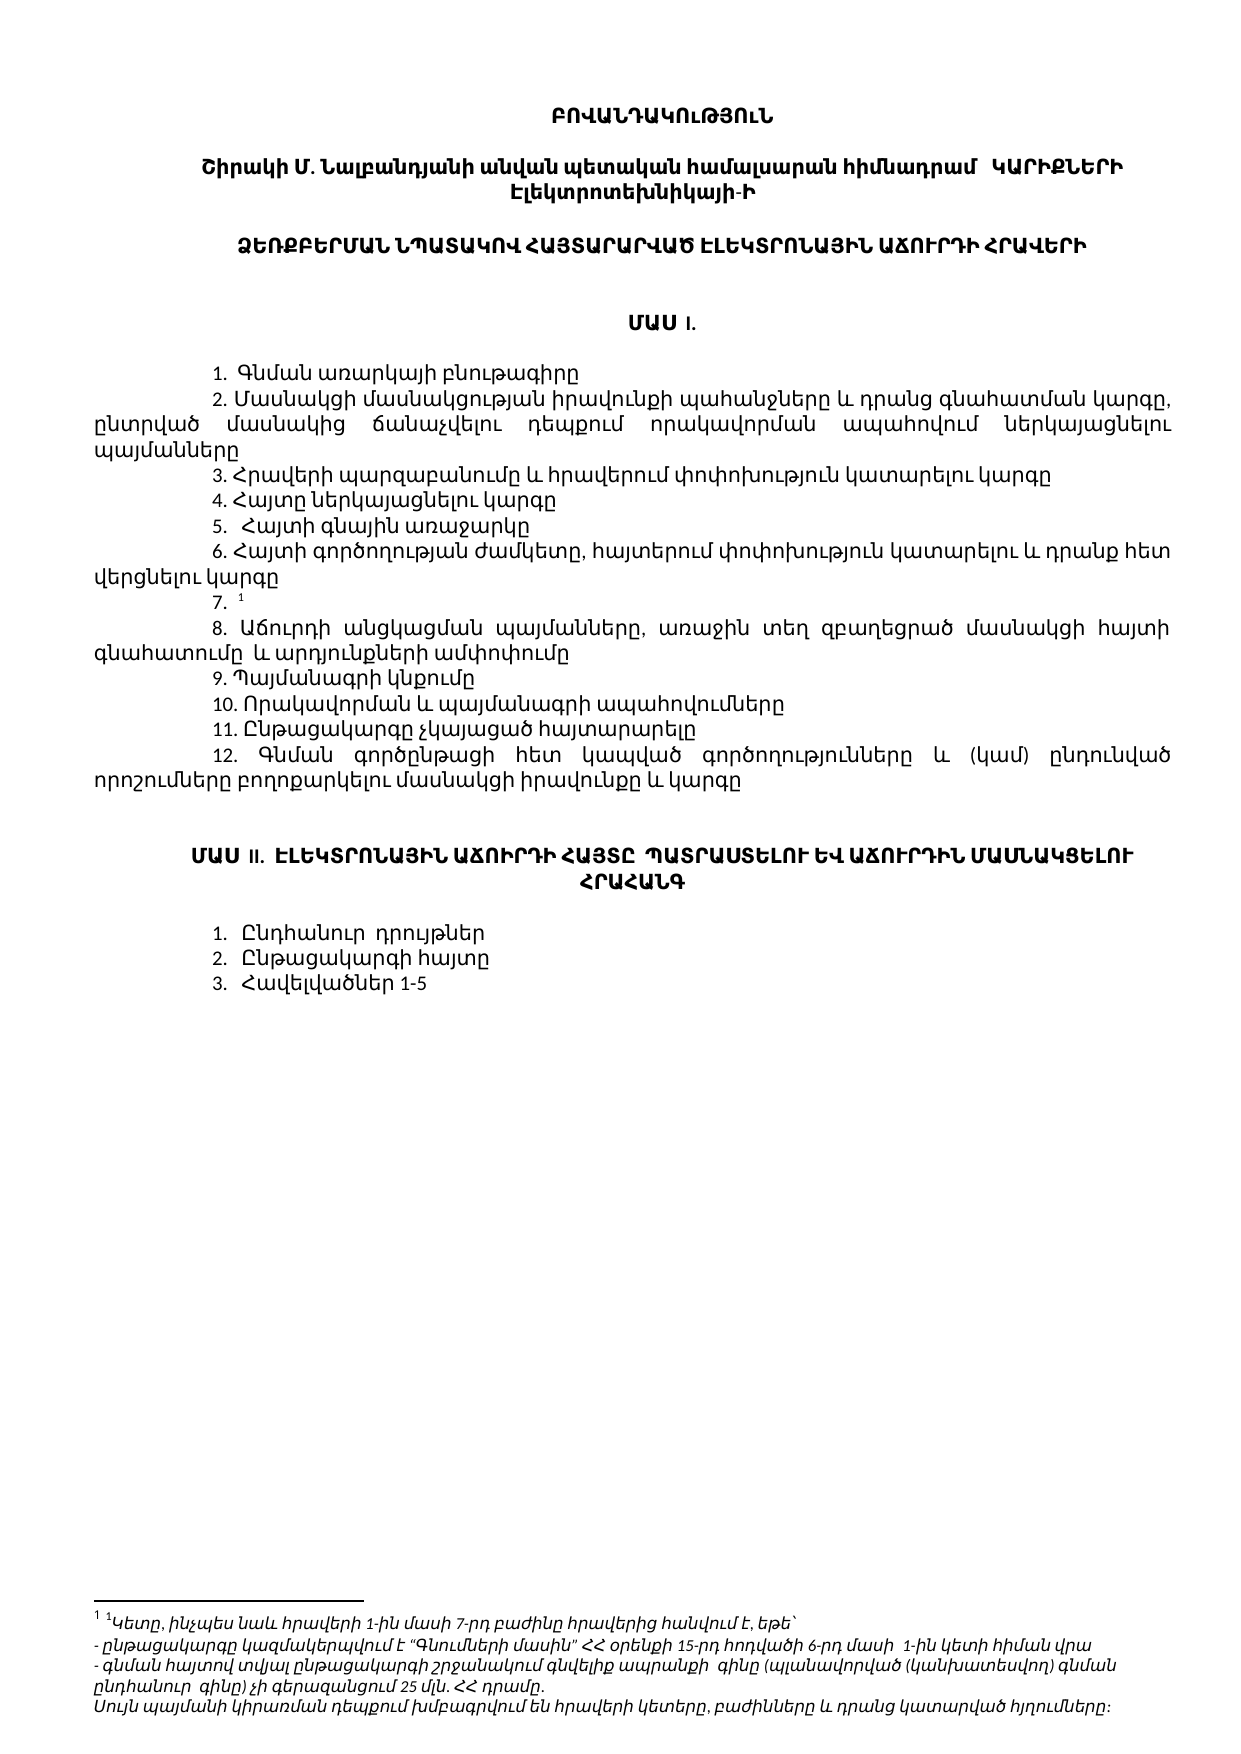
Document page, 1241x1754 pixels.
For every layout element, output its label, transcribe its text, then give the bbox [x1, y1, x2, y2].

text 8. Աճուրդի անցկացման պայմանները, առաջին տեղ զբաղեցրած մասնակցի հայտի գնահատումը և արդյունքների ամփոփումը [94, 615, 1171, 666]
text Շիրակի Մ. Նալբանդյանի անվան պետական համալսարան հիմնադրամ ԿԱՐԻՔՆԵՐԻ Էլեկտրոտեխնիկայի-Ի [94, 154, 1171, 205]
text 6. Հայտի գործողության ժամկետը, հայտերում փոփոխություն կատարելու և դրանք հետ վերցնելու կարգը [94, 538, 1171, 589]
text 11. Ընթացակարգը չկայացած հայտարարելը [94, 716, 1171, 742]
text 7. 1 [94, 589, 1171, 615]
text ՄԱՍ II. ԷԼԵԿՏՐՈՆԱՅԻՆ ԱՃՈԻՐԴԻ ՀԱՅՏԸ ՊԱՏՐԱՍՏԵԼՈՒ ԵՎ ԱՃՈՒՐԴԻՆ ՄԱՍՆԱԿՑԵԼՈՒ ՀՐԱՀԱՆԳ [94, 843, 1171, 894]
text 5. Հայտի գնային առաջարկը [94, 513, 1171, 538]
text 2. Մասնակցի մասնակցության իրավունքի պահանջները և դրանց գնահատման կարգը, ընտրված մասնակից ճանաչվելու դեպքում որակավորման ապահովում ներկայացնելու պայմանները [94, 386, 1171, 462]
text 12. Գնման գործընթացի հետ կապված գործողությունները և (կամ) ընդունված որոշումները բողոքարկելու մասնակցի իրավունքը և կարգը [94, 742, 1171, 793]
text 2. Ընթացակարգի հայտը [94, 945, 1171, 971]
text 1. Գնման առարկայի բնութագիրը [94, 361, 1171, 386]
text 1. Ընդհանուր դրույթներ [94, 920, 1171, 945]
text 4. Հայտը ներկայացնելու կարգը [94, 488, 1171, 513]
text ԲՈՎԱՆԴԱԿՈւԹՅՈւՆ [94, 103, 1171, 128]
text 3. Հավելվածներ 1-5 [94, 971, 1171, 996]
text 10. Որակավորման և պայմանագրի ապահովումները [94, 691, 1171, 716]
text 9. Պայմանագրի կնքումը [94, 666, 1171, 691]
text ՁԵՌՔԲԵՐՄԱՆ ՆՊԱՏԱԿՈՎ ՀԱՅՏԱՐԱՐՎԱԾ ԷԼԵԿՏՐՈՆԱՅԻՆ ԱՃՈՒՐԴԻ ՀՐԱՎԵՐԻ [94, 233, 1171, 259]
text 3. Հրավերի պարզաբանումը և հրավերում փոփոխություն կատարելու կարգը [94, 462, 1171, 488]
text ՄԱՍ I. [94, 310, 1171, 335]
